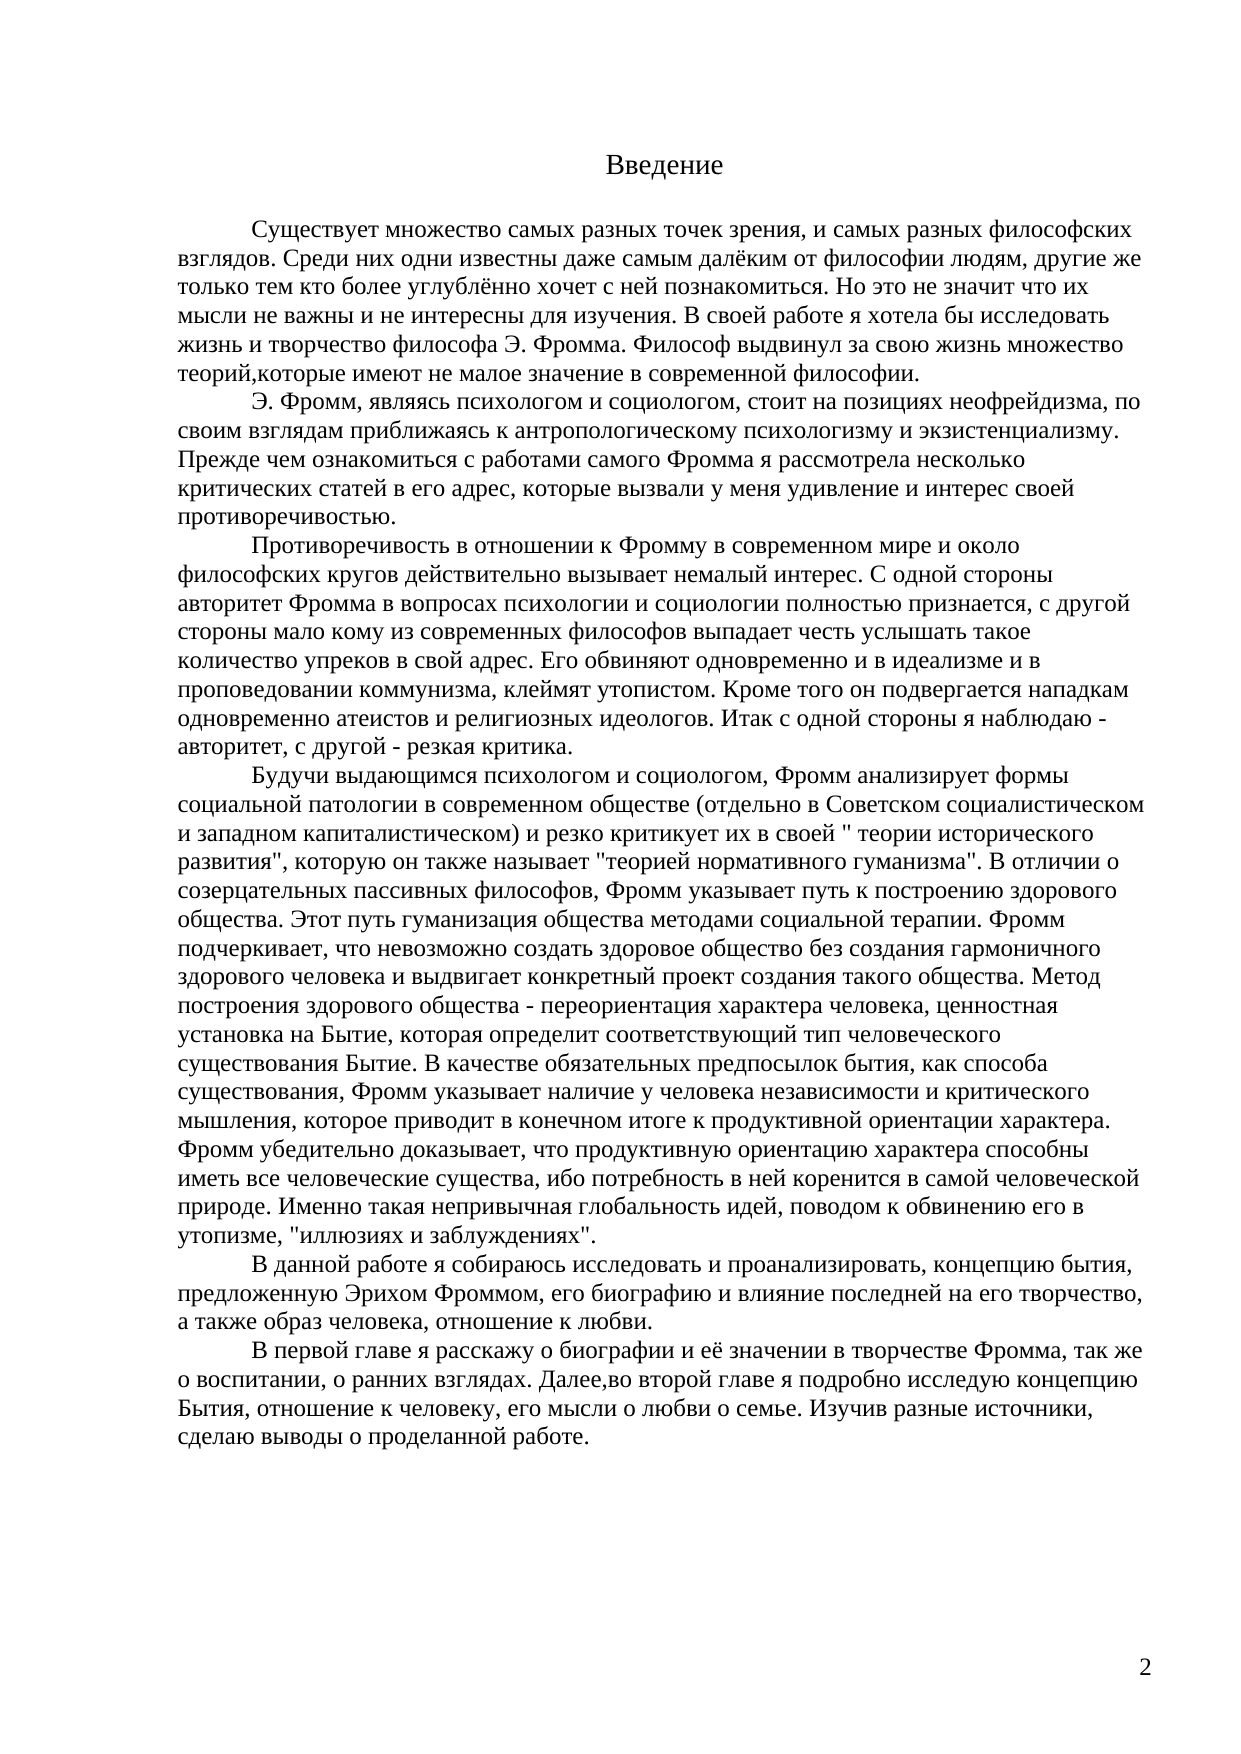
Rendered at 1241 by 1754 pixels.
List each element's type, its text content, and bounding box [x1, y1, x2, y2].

text Противоречивость в отношении к Фромму в современном мире и около философских кругов действительно вызывает немалый интерес. С одной стороны авторитет Фромма в вопросах психологии и социологии полностью признается, с другой стороны мало кому из современных философов выпадает честь услышать такое количество упреков в свой адрес. Его обвиняют одновременно и в идеализме и в проповедовании коммунизма, клеймят утопистом. Кроме того он подвергается нападкам одновременно атеистов и религиозных идеологов. Итак с одной стороны я наблюдаю - авторитет, с другой - резкая критика. [177, 530, 1152, 760]
text В первой главе я расскажу о биографии и её значении в творчестве Фромма, так же о воспитании, о ранних взглядах. Далее,во второй главе я подробно исследую концепцию Бытия, отношение к человеку, его мысли о любви о семье. Изучив разные источники, сделаю выводы о проделанной работе. [177, 1335, 1152, 1450]
text Э. Фромм, являясь психологом и социологом, стоит на позициях неофрейдизма, по своим взглядам приближаясь к антропологическому психологизму и экзистенциализму. Прежде чем ознакомиться с работами самого Фромма я рассмотрела несколько критических статей в его адрес, которые вызвали у меня удивление и интерес своей противоречивостью. [177, 386, 1152, 530]
text Введение [177, 147, 1152, 180]
text В данной работе я собираюсь исследовать и проанализировать, концепцию бытия, предложенную Эрихом Фроммом, его биографию и влияние последней на его творчество, а также образ человека, отношение к любви. [177, 1249, 1152, 1335]
text Существует множество самых разных точек зрения, и самых разных философских взглядов. Среди них одни известны даже самым далёким от философии людям, другие же только тем кто более углублённо хочет с ней познакомиться. Но это не значит что их мысли не важны и не интересны для изучения. В своей работе я хотела бы исследовать жизнь и творчество философа Э. Фромма. Философ выдвинул за свою жизнь множество теорий,которые имеют не малое значение в современной философии. [177, 214, 1152, 386]
text Будучи выдающимся психологом и социологом, Фромм анализирует формы социальной патологии в современном обществе (отдельно в Советском социалистическом и западном капиталистическом) и резко критикует их в своей " теории исторического развития", которую он также называет "теорией нормативного гуманизма". В отличии о созерцательных пассивных философов, Фромм указывает путь к построению здорового общества. Этот путь гуманизация общества методами социальной терапии. Фромм подчеркивает, что невозможно создать здоровое общество без создания гармоничного здорового человека и выдвигает конкретный проект создания такого общества. Метод построения здорового общества - переориентация характера человека, ценностная установка на Бытие, которая определит соответствующий тип человеческого существования Бытие. В качестве обязательных предпосылок бытия, как способа существования, Фромм указывает наличие у человека независимости и критического мышления, которое приводит в конечном итоге к продуктивной ориентации характера. Фромм убедительно доказывает, что продуктивную ориентацию характера способны иметь все человеческие существа, ибо потребность в ней коренится в самой человеческой природе. Именно такая непривычная глобальность идей, поводом к обвинению его в утопизме, "иллюзиях и заблуждениях". [177, 760, 1152, 1249]
